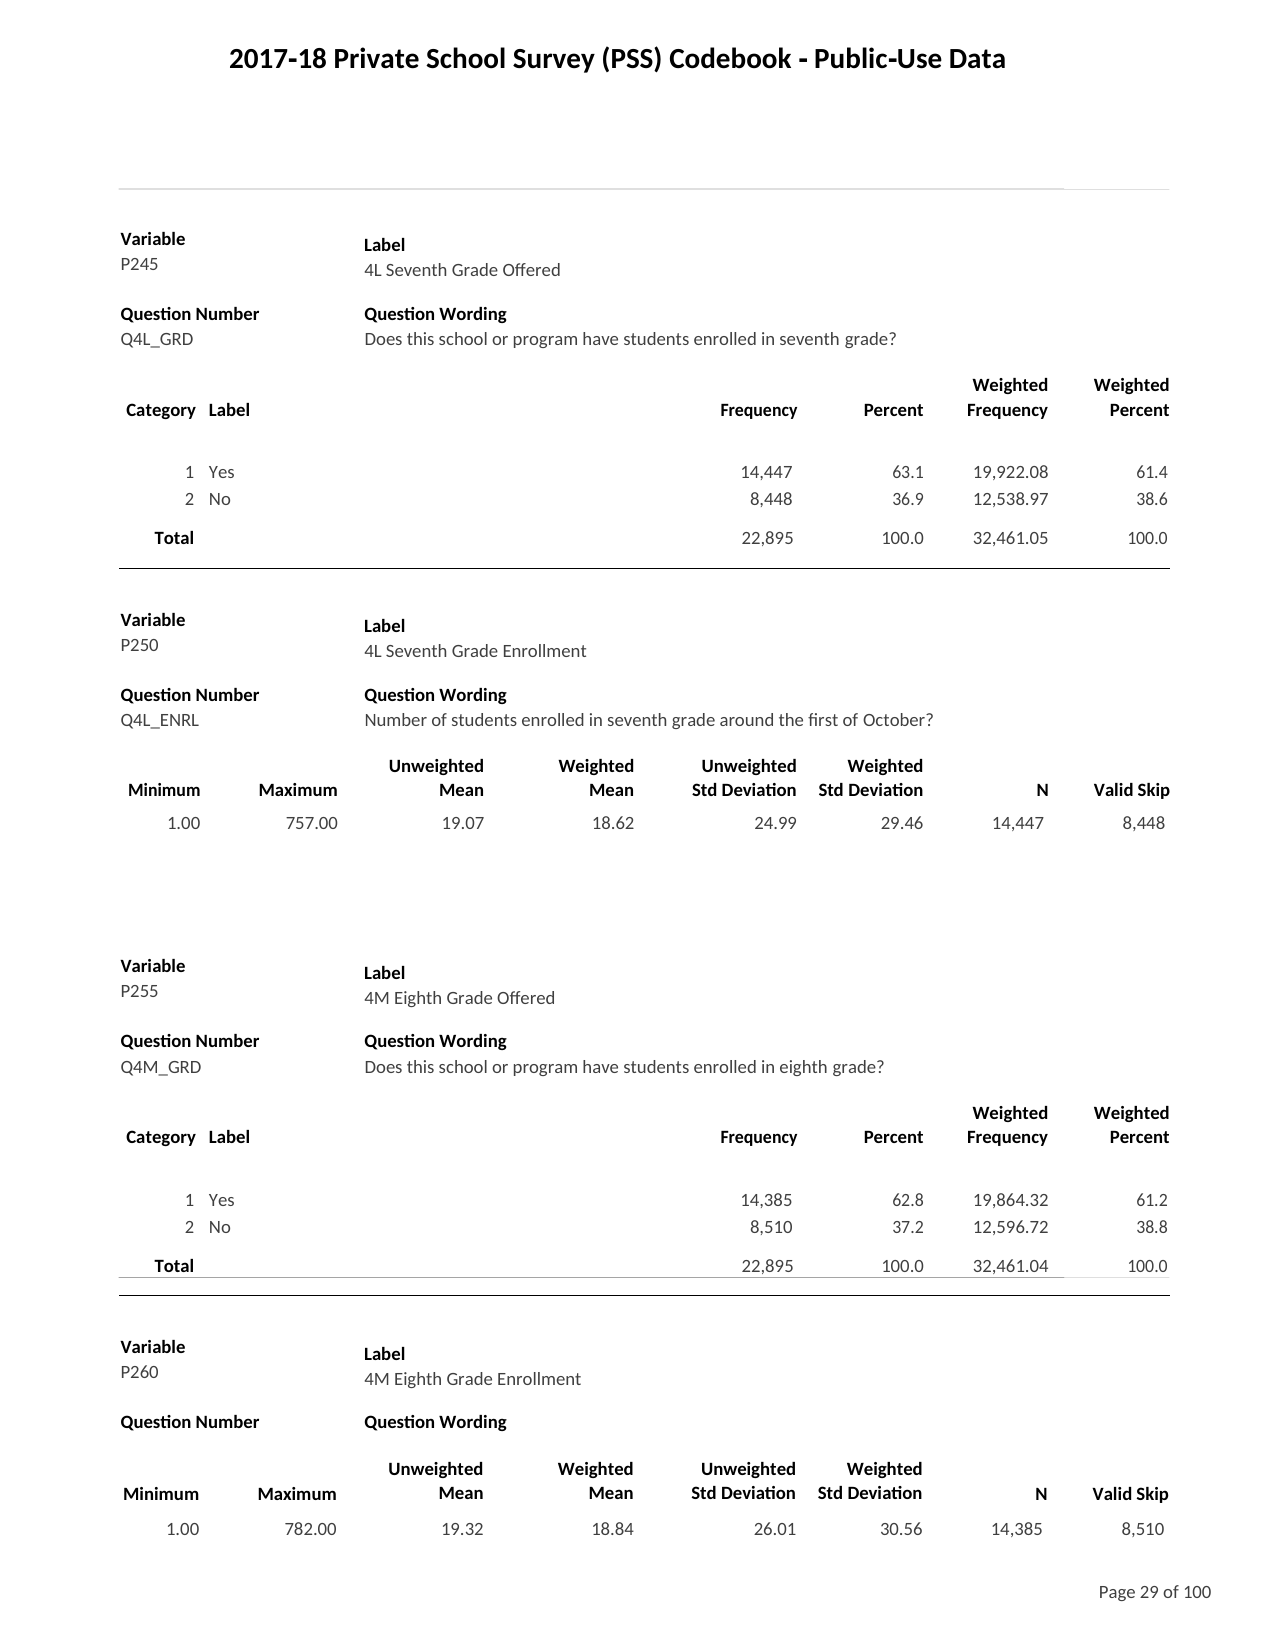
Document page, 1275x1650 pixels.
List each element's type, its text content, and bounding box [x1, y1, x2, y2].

subtitle Question Number Question Wording [120, 1411, 1219, 1433]
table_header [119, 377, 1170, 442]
subtitle Variable [120, 608, 189, 631]
subtitle Question Number Question Wording [120, 302, 1219, 325]
text 4M Eighth Grade Enrollment [364, 1367, 1219, 1390]
subtitle Variable [120, 954, 189, 977]
subtitle Question Number Question Wording [120, 1030, 1219, 1053]
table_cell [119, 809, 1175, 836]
subtitle Label [364, 961, 1219, 984]
text Q4L_GRD Does this school or program have students enrolled in seventh grade? [120, 327, 1219, 350]
text 4M Eighth Grade Offered [364, 986, 1219, 1009]
text Q4L_ENRL Number of students enrolled in seventh grade around the first of October? [120, 708, 1219, 731]
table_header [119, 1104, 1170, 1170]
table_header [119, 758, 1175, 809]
subtitle Label [364, 233, 1219, 256]
subtitle Label [364, 614, 1219, 637]
text P260 [120, 1360, 189, 1383]
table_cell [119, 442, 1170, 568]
text 4L Seventh Grade Offered [364, 258, 1219, 281]
text P245 [120, 252, 189, 275]
subtitle Variable [120, 1335, 189, 1358]
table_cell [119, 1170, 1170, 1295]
text P255 [120, 979, 189, 1002]
text P250 [120, 633, 189, 656]
text Q4M_GRD Does this school or program have students enrolled in eighth grade? [120, 1055, 1219, 1078]
subtitle Label [364, 1342, 1219, 1365]
subtitle Question Number Question Wording [120, 683, 1219, 706]
subtitle Variable [120, 227, 189, 250]
text 4L Seventh Grade Enrollment [364, 639, 1219, 662]
